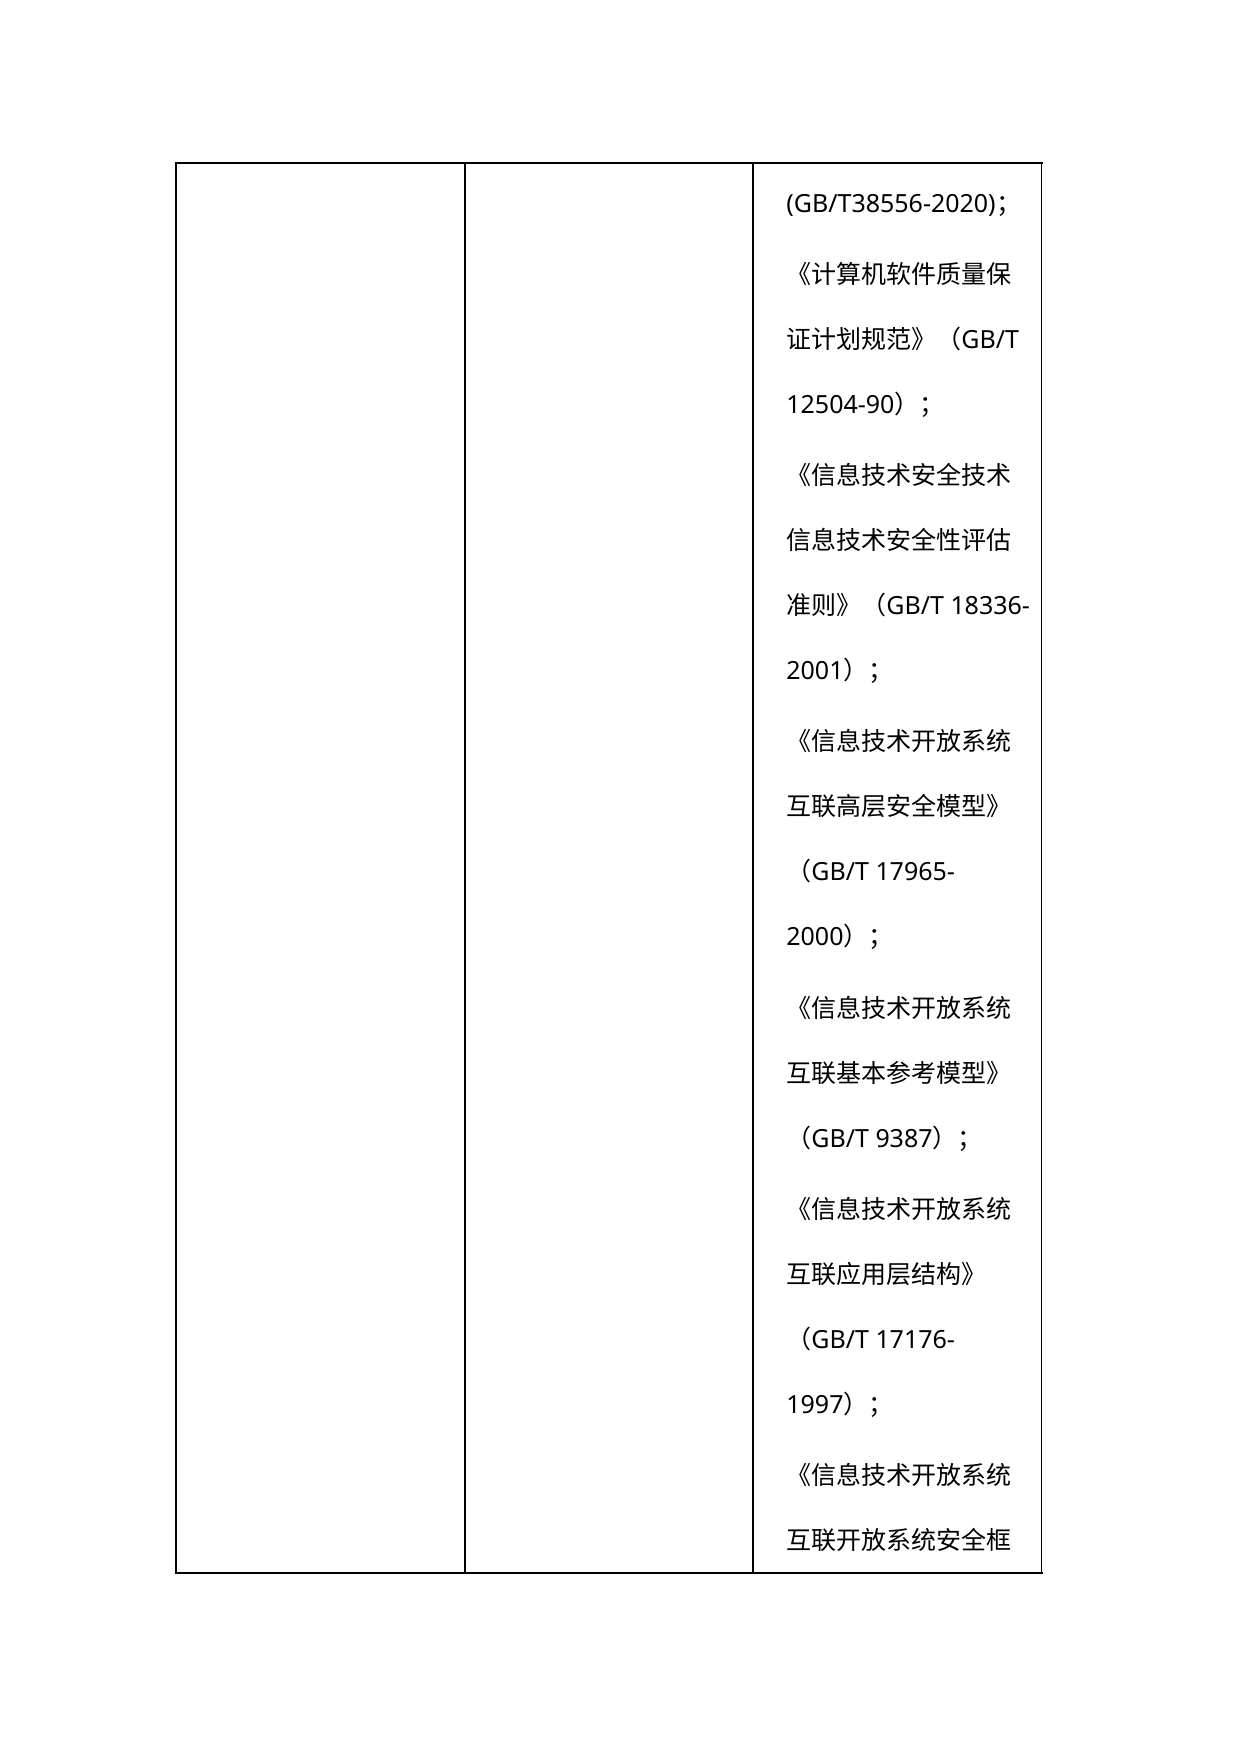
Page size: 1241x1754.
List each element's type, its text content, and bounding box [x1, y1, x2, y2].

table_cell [754, 164, 1041, 1572]
table_cell 1 [177, 164, 464, 1572]
table_cell [466, 164, 752, 1572]
